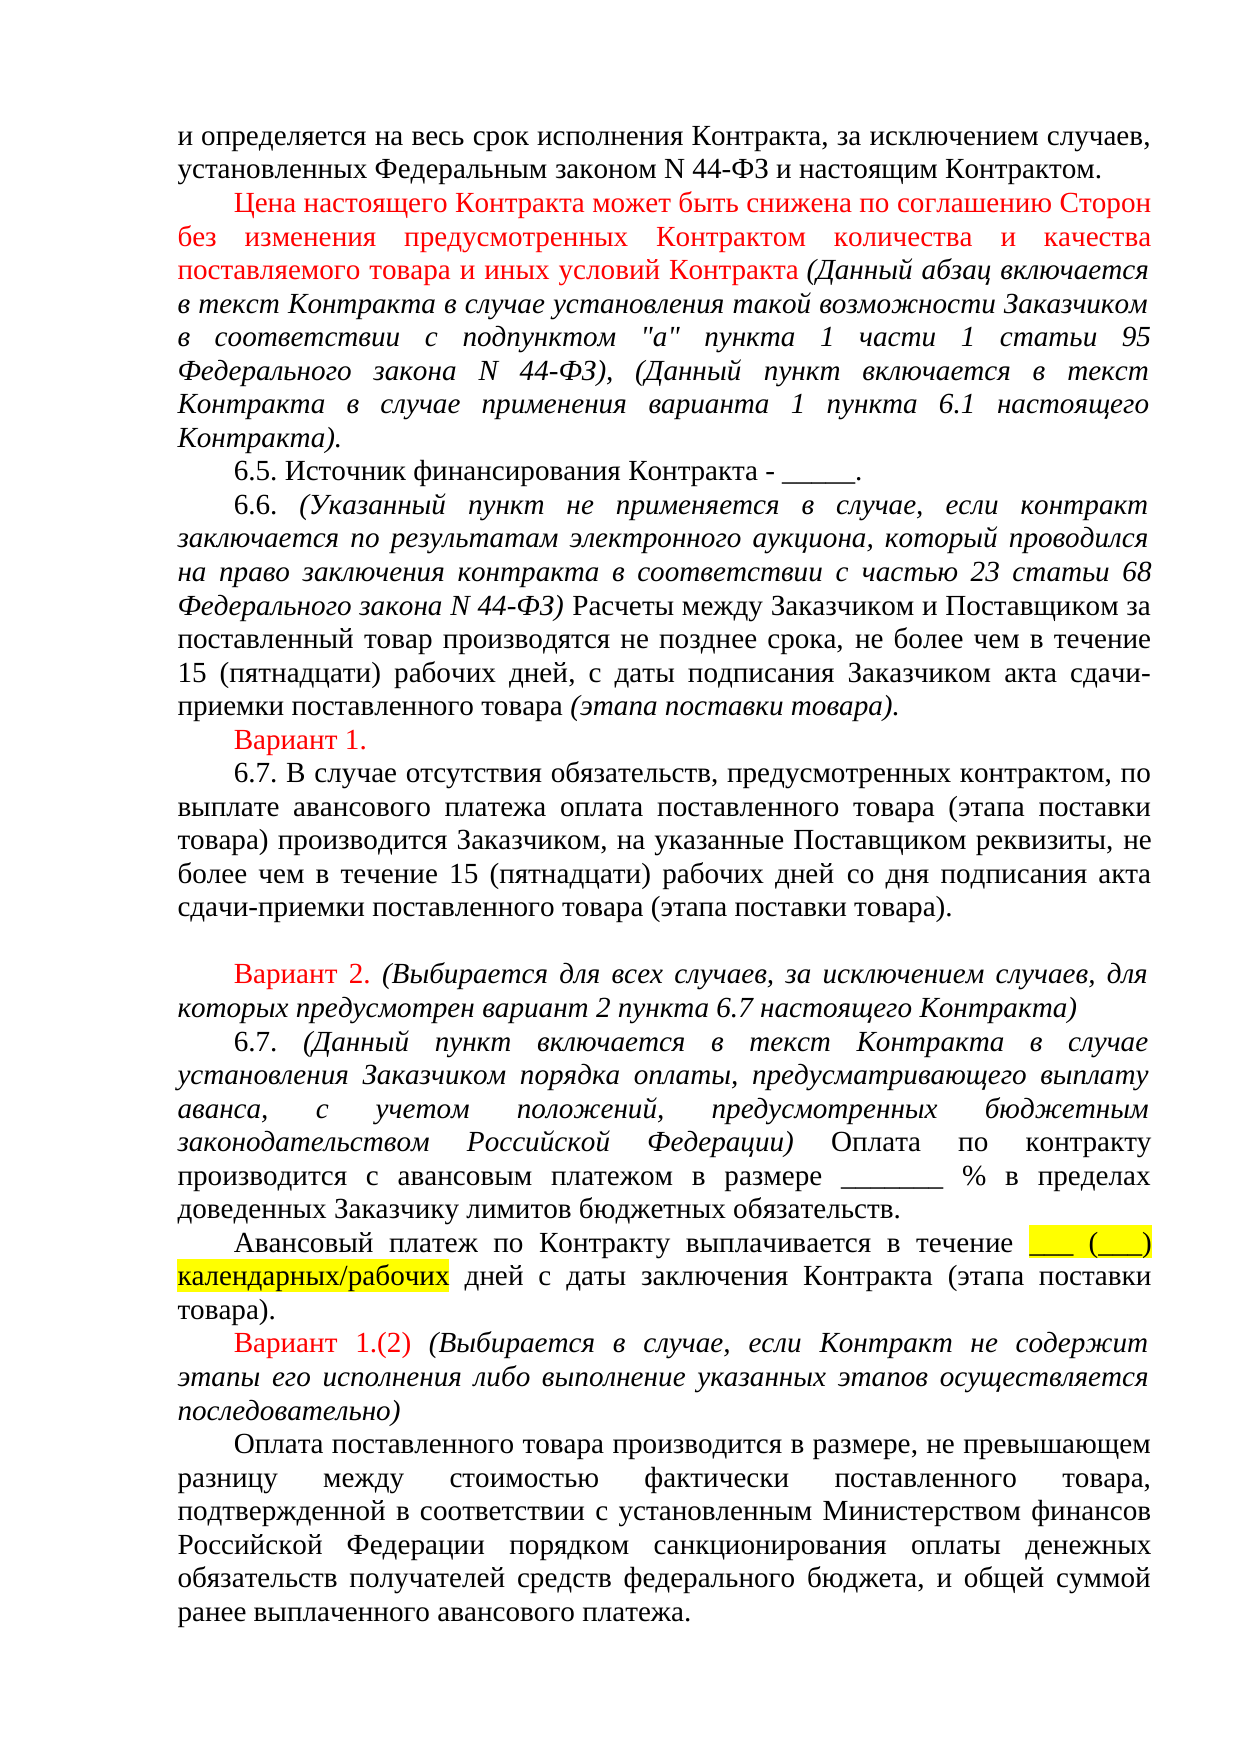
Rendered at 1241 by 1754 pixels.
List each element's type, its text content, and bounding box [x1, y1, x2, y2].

text 6.7. (Данный пункт включается в текст Контракта в случае установления Заказчиком порядка оплаты, предусматривающего выплату аванса, с учетом положений, предусмотренных бюджетным законодательством Российской Федерации) Оплата по контракту производится с авансовым платежом в размере _______ % в пределах доведенных Заказчику лимитов бюджетных обязательств. [177, 1024, 1152, 1225]
text Вариант 2. (Выбирается для всех случаев, за исключением случаев, для которых предусмотрен вариант 2 пункта 6.7 настоящего Контракта) [177, 957, 1152, 1024]
text 6.7. В случае отсутствия обязательств, предусмотренных контрактом, по выплате авансового платежа оплата поставленного товара (этапа поставки товара) производится Заказчиком, на указанные Поставщиком реквизиты, не более чем в течение 15 (пятнадцати) рабочих дней со дня подписания акта сдачи-приемки поставленного товара (этапа поставки товара). [177, 755, 1152, 923]
text 6.5. Источник финансирования Контракта - _____. [177, 453, 1152, 487]
text Оплата поставленного товара производится в размере, не превышающем разницу между стоимостью фактически поставленного товара, подтвержденной в соответствии с установленным Министерством финансов Российской Федерации порядком санкционирования оплаты денежных обязательств получателей средств федерального бюджета, и общей суммой ранее выплаченного авансового платежа. [177, 1426, 1152, 1627]
text Вариант 1.(2) (Выбирается в случае, если Контракт не содержит этапы его исполнения либо выполнение указанных этапов осуществляется последовательно) [177, 1326, 1152, 1426]
text Цена настоящего Контракта может быть снижена по соглашению Сторон без изменения предусмотренных Контрактом количества и качества поставляемого товара и иных условий Контракта (Данный абзац включается в текст Контракта в случае установления такой возможности Заказчиком в соответствии с подпунктом "а" пункта 1 части 1 статьи 95 Федерального закона N 44-ФЗ), (Данный пункт включается в текст Контракта в случае применения варианта 1 пункта 6.1 настоящего Контракта). [177, 185, 1152, 453]
text 6.6. (Указанный пункт не применяется в случае, если контракт заключается по результатам электронного аукциона, который проводился на право заключения контракта в соответствии с частью 23 статьи 68 Федерального закона N 44-ФЗ) Расчеты между Заказчиком и Поставщиком за поставленный товар производятся не позднее срока, не более чем в течение 15 (пятнадцати) рабочих дней, с даты подписания Заказчиком акта сдачи-приемки поставленного товара (этапа поставки товара). [177, 487, 1152, 722]
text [177, 118, 1152, 185]
text Авансовый платеж по Контракту выплачивается в течение ___ (___) календарных/рабочих дней с даты заключения Контракта (этапа поставки товара). [177, 1225, 1152, 1326]
text Вариант 1. [177, 722, 1152, 755]
